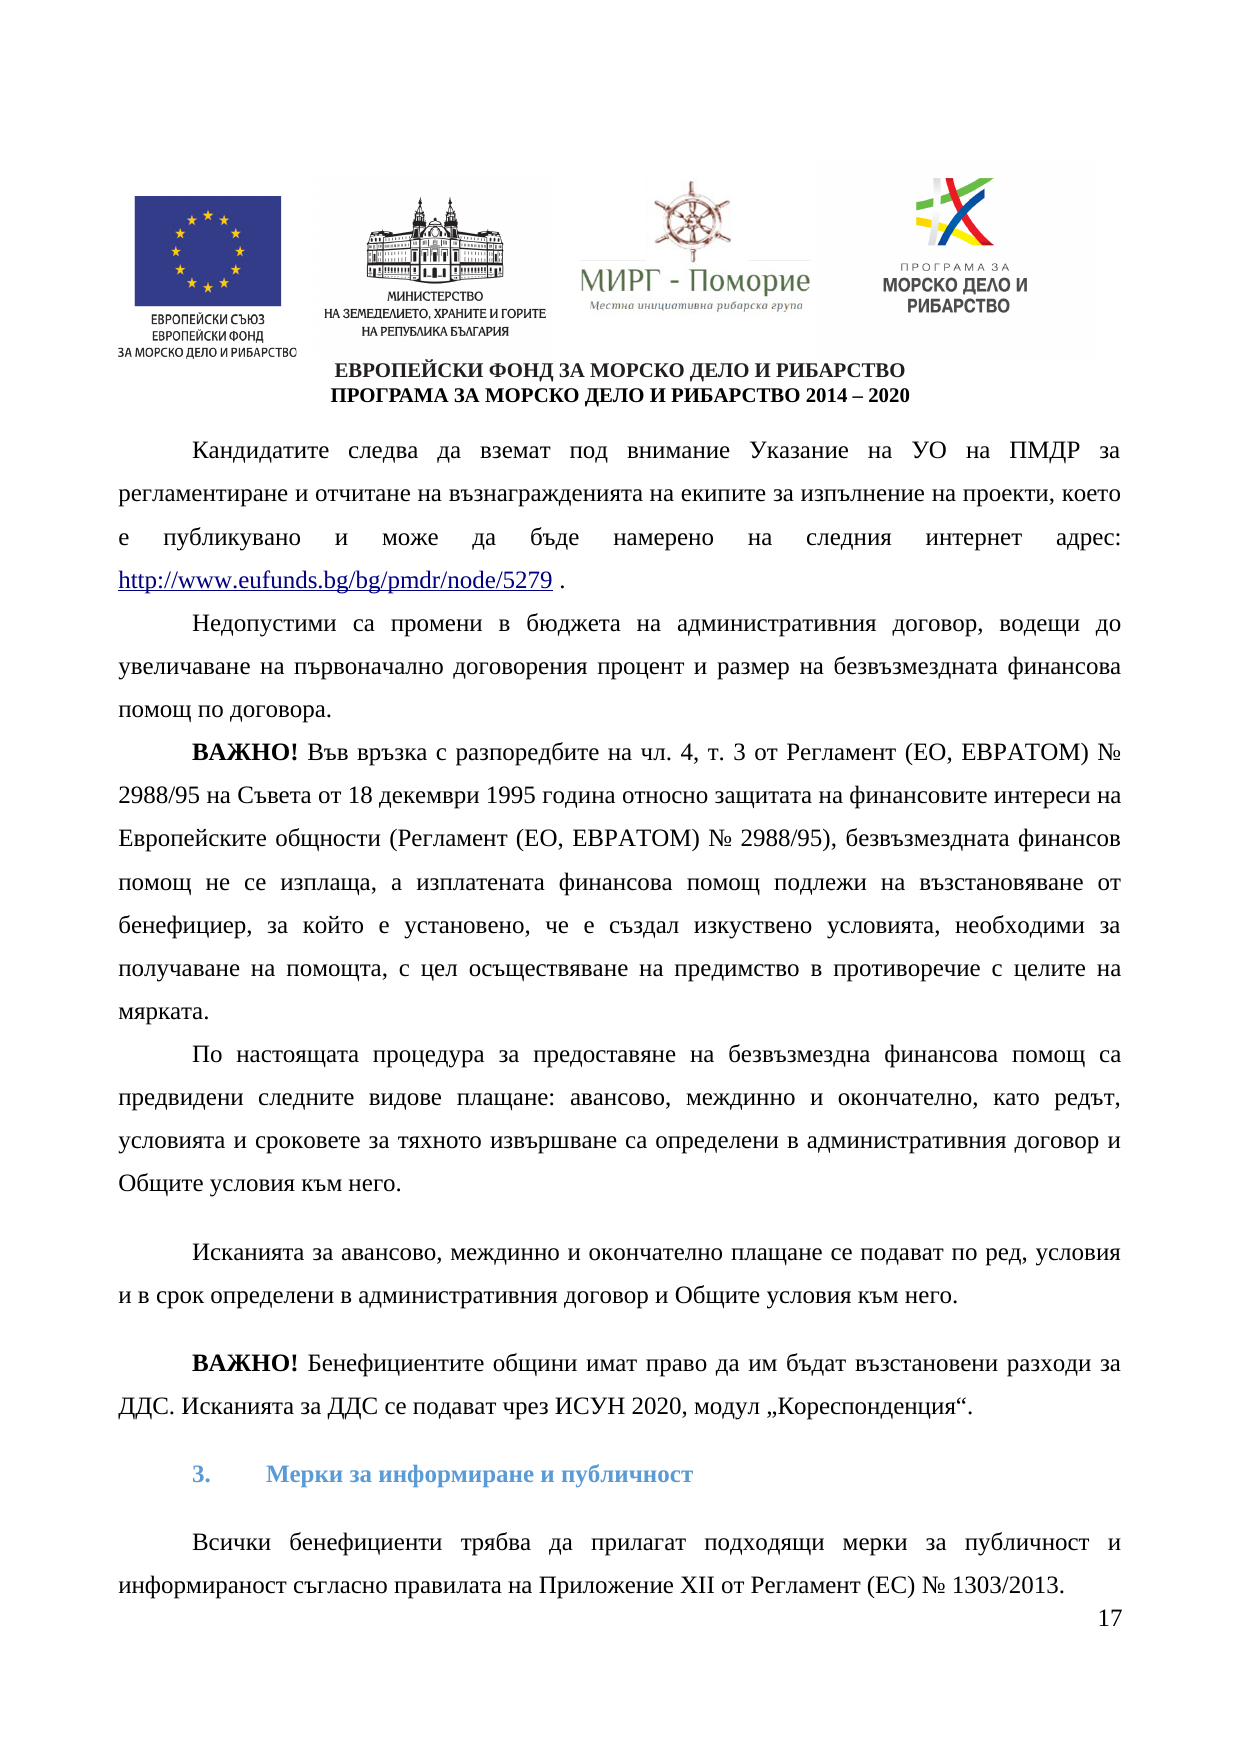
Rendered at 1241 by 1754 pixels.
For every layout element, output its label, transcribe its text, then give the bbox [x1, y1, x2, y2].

text Всички бенефициенти трябва да прилагат подходящи мерки за публичност и информираност съгласно правилата на Приложение XII от Регламент (ЕС) № 1303/2013. [118, 1527, 1122, 1599]
text По настоящата процедура за предоставяне на безвъзмездна финансова помощ са предвидени следните видове плащане: авансово, междинно и окончателно, като редът, условията и сроковете за тяхното извършване са определени в административния договор и Общите условия към него. [118, 1039, 1122, 1197]
text Недопустими са промени в бюджета на административния договор, водещи до увеличаване на първоначално договорения процент и размер на безвъзмездната финансова помощ по договора. [118, 608, 1122, 723]
text Кандидатите следва да вземат под внимание Указание на УО на ПМДР за регламентиране и отчитане на възнагражденията на екипите за изпълнение на проекти, което е публикувано и може да бъде намерено на следния интернет адрес: http://www.eufunds.bg/bg/pmdr/node/5279 . [118, 435, 1122, 593]
picture [118, 196, 297, 359]
picture [816, 159, 1094, 359]
text ВАЖНО! Във връзка с разпоредбите на чл. 4, т. 3 от Регламент (ЕО, ЕВРАТОМ) № 2988/95 на Съвета от 18 декември 1995 година относно защитата на финансовите интереси на Европейските общности (Регламент (ЕО, ЕВРАТОМ) № 2988/95), безвъзмездната финансов помощ не се изплаща, а изплатената финансова помощ подлежи на възстановяване от бенефициер, за който е установено, че е създал изкуствено условията, необходими за получаване на помощта, с цел осъществяване на предимство в противоречие с целите на мярката. [118, 737, 1122, 1025]
text 3. Мерки за информиране и публичност [118, 1459, 1122, 1488]
text ВАЖНО! Бенефициентите общини имат право да им бъдат възстановени разходи за ДДС. Исканията за ДДС се подават чрез ИСУН 2020, модул „Кореспонденция“. [118, 1348, 1122, 1420]
picture [315, 174, 555, 359]
text Исканията за авансово, междинно и окончателно плащане се подават по ред, условия и в срок определени в административния договор и Общите условия към него. [118, 1237, 1122, 1308]
picture [579, 177, 811, 359]
